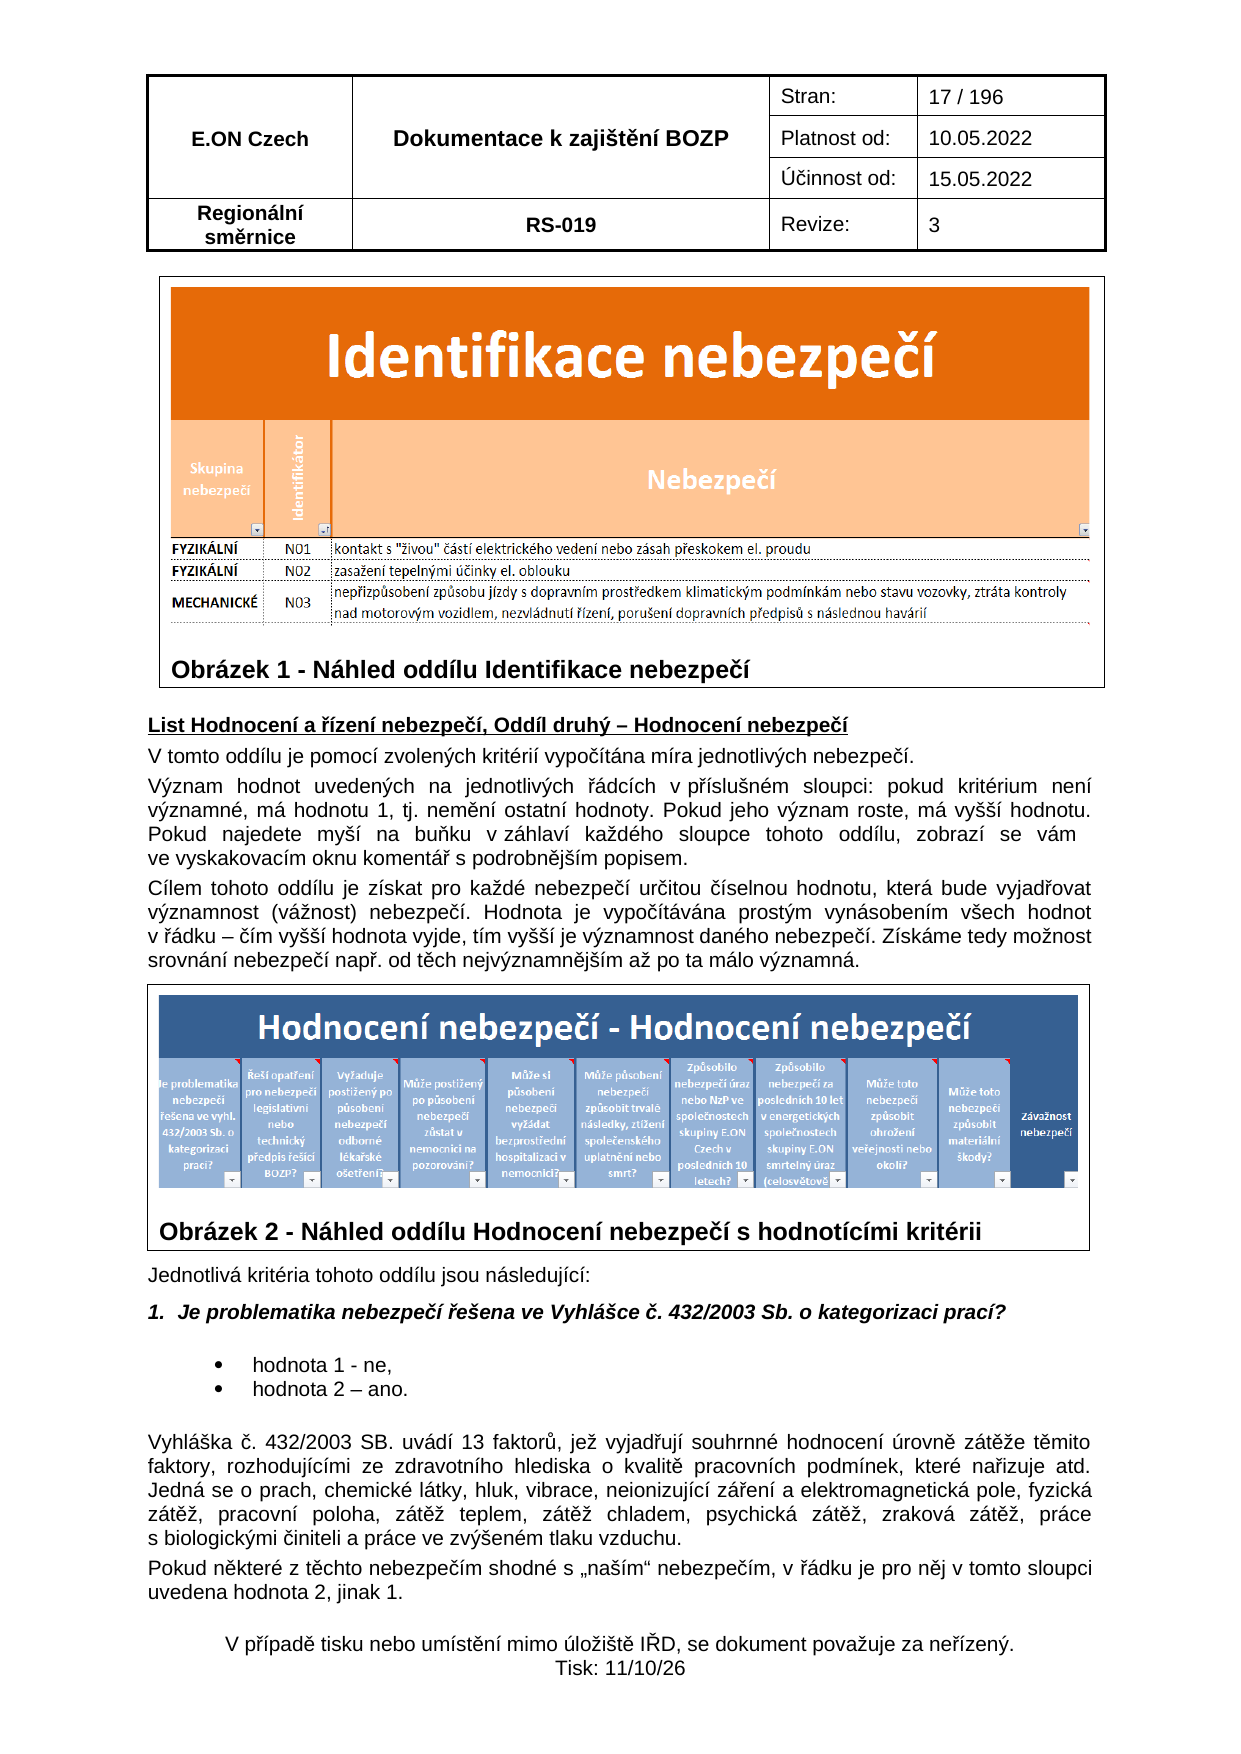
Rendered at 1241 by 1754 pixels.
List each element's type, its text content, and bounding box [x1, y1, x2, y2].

text Pokud některé z těchto nebezpečím shodné s „naším“ nebezpečím, v řádku je pro něj v tomto sloupci uvedena hodnota 2, jinak 1. [148, 1556, 1092, 1604]
text V tomto oddílu je pomocí zvolených kritérií vypočítána míra jednotlivých nebezpečí. [148, 743, 1092, 767]
text Cílem tohoto oddílu je získat pro každé nebezpečí určitou číselnou hodnotu, která bude vyjadřovat významnost (vážnost) nebezpečí. Hodnota je vypočítávána prostým vynásobením všech hodnot v řádku – čím vyšší hodnota vyjde, tím vyšší je významnost daného nebezpečí. Získáme tedy možnost srovnání nebezpečí např. od těch nejvýznamnějším až po ta málo významná. [148, 876, 1092, 972]
text Význam hodnot uvedených na jednotlivých řádcích v příslušném sloupci: pokud kritérium není významné, má hodnotu 1, tj. nemění ostatní hodnoty. Pokud jeho význam roste, má vyšší hodnotu. Pokud najedete myší na buňku v záhlaví každého sloupce tohoto oddílu, zobrazí se vám ve vyskakovacím oknu komentář s podrobnějším popisem. [148, 774, 1092, 869]
list Je problematika nebezpečí řešena ve Vyhlášce č. 432/2003 Sb. o kategorizaci prací? [148, 1299, 1092, 1323]
list hodnota 2 – ano. [215, 1377, 1092, 1401]
text Jednotlivá kritéria tohoto oddílu jsou následující: [148, 1263, 1092, 1287]
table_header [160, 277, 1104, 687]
subtitle List Hodnocení a řízení nebezpečí, Oddíl druhý – Hodnocení nebezpečí [148, 713, 1092, 737]
text Vyhláška č. 432/2003 SB. uvádí 13 faktorů, jež vyjadřují souhrnné hodnocení úrovně zátěže těmito faktory, rozhodujícími ze zdravotního hlediska o kvalitě pracovních podmínek, které nařizuje atd. Jedná se o prach, chemické látky, hluk, vibrace, neionizující záření a elektromagnetická pole, fyzická zátěž, pracovní poloha, zátěž teplem, zátěž chladem, psychická zátěž, zraková zátěž, práce s biologickými činiteli a práce ve zvýšeném tlaku vzduchu. [148, 1430, 1092, 1550]
picture [158, 995, 1078, 1188]
picture [170, 287, 1090, 626]
list hodnota 1 - ne, [215, 1353, 1092, 1377]
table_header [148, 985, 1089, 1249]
